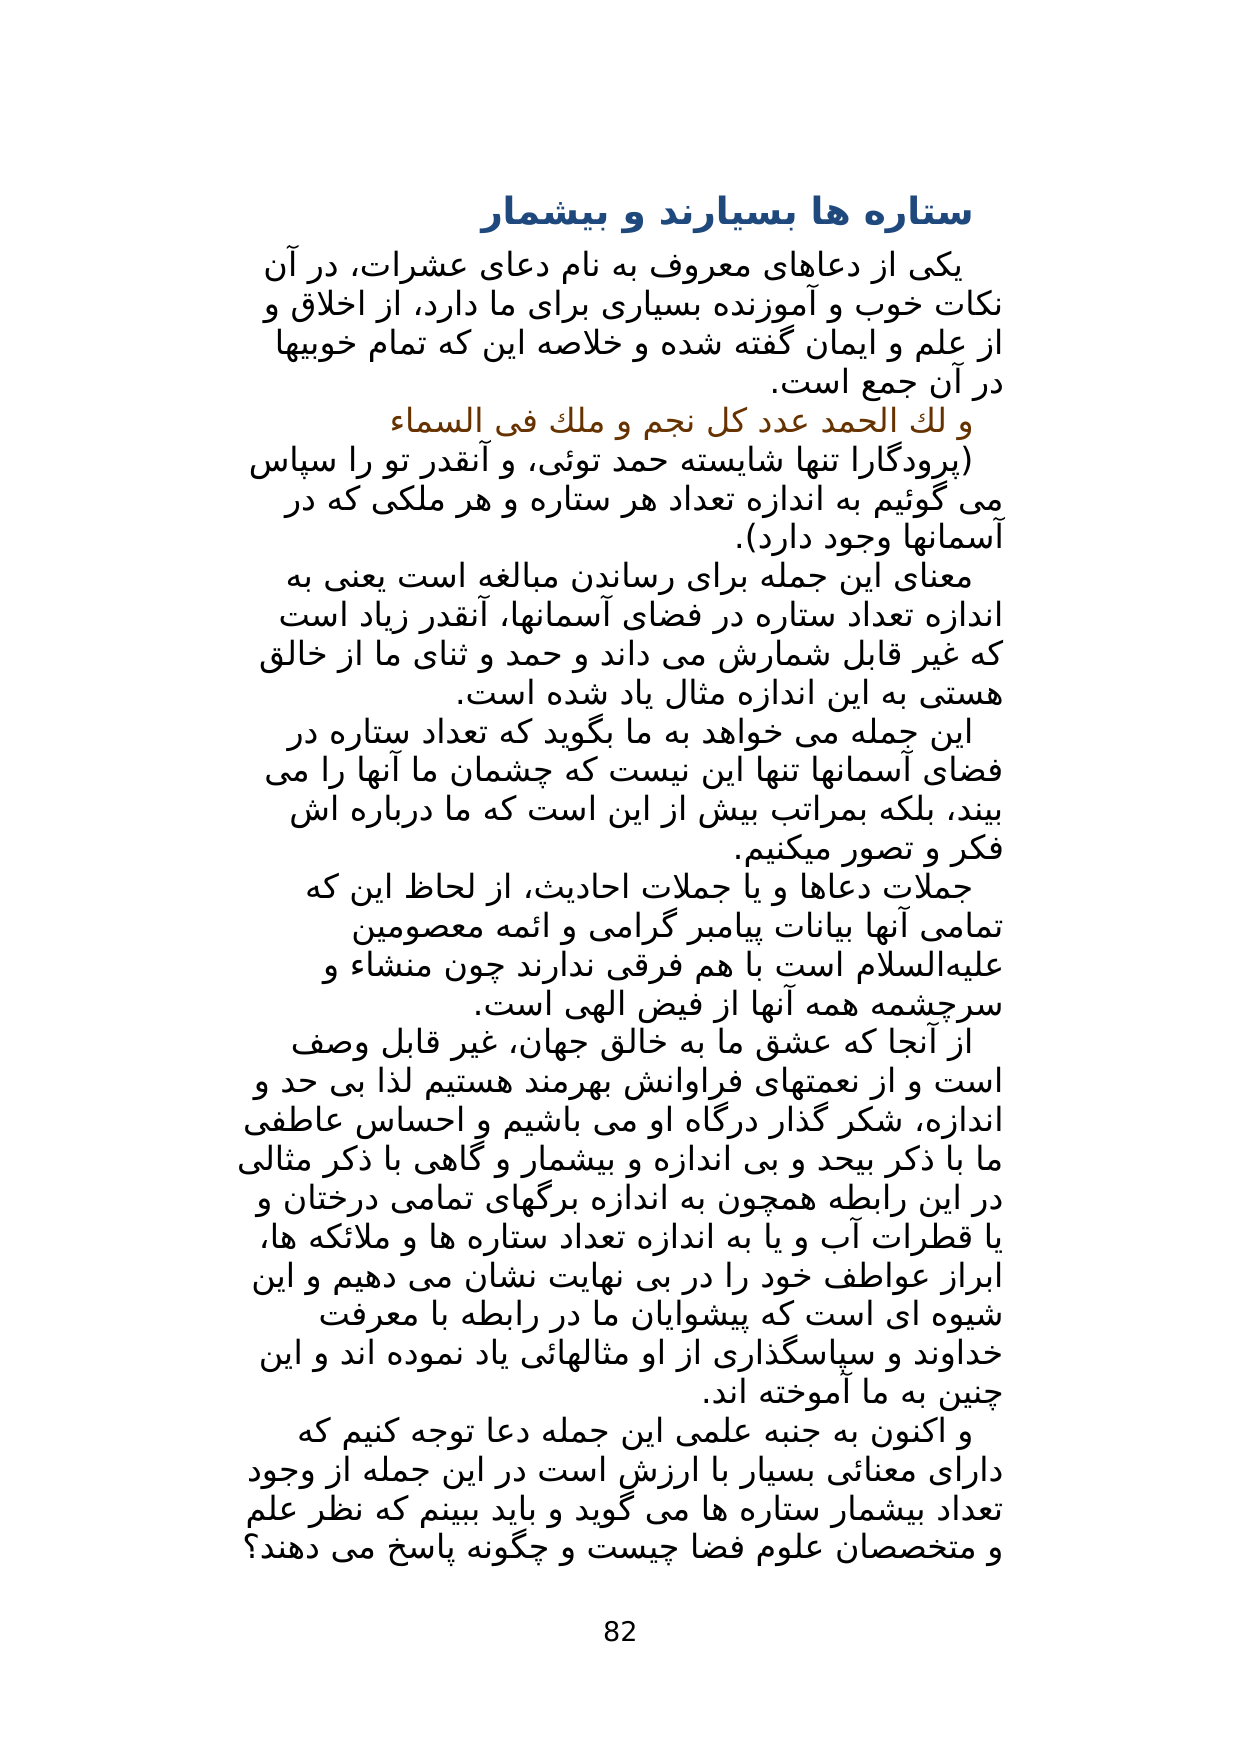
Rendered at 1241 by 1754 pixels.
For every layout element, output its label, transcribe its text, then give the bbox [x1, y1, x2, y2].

subtitle ستاره ها بسيارند و بيشمار [236, 190, 1004, 233]
text اين جمله مى خواهد به ما بگويد كه تعداد ستاره در فضاى آسمانها تنها اين نيست كه چشمان ما آنها را مى بيند، بلكه بمراتب بيش از اين است كه ما درباره اش فكر و تصور ميكنيم. [236, 712, 1004, 867]
text معناى اين جمله براى رساندن مبالغه است يعنى به اندازه تعداد ستاره در فضاى آسمانها، آنقدر زياد است كه غير قابل شمارش مى داند و حمد و ثناى ما از خالق هستى به اين اندازه مثال ياد شده است. [236, 557, 1004, 712]
text يكى از دعاهاى معروف به نام دعاى عشرات، در آن نكات خوب و آموزنده بسيارى براى ما دارد، از اخلاق و از علم و ايمان گفته شده و خلاصه اين كه تمام خوبيها در آن جمع است. [236, 246, 1004, 401]
text و لك الحمد عدد كل نجم و ملك فى السماء [236, 401, 1004, 440]
text از آنجا كه عشق ما به خالق جهان، غير قابل وصف است و از نعمتهاى فراوانش بهرمند هستيم لذا بى حد و اندازه، شكر گذار درگاه او مى باشيم و احساس عاطفى ما با ذكر بيحد و بى اندازه و بيشمار و گاهى با ذكر مثالى در اين رابطه همچون به اندازه برگهاى تمامى درختان و يا قطرات آب و يا به اندازه تعداد ستاره ها و ملائكه ها، ابراز عواطف خود را در بى نهايت نشان مى دهيم و اين شيوه اى است كه پيشوايان ما در رابطه با معرفت خداوند و سپاسگذارى از او مثالهائى ياد نموده اند و اين چنين به ما آموخته اند. [236, 1023, 1004, 1411]
text (پرودگارا تنها شايسته حمد توئى، و آنقدر تو را سپاس مى گوئيم به اندازه تعداد هر ستاره و هر ملكى كه در آسمانها وجود دارد). [236, 440, 1004, 557]
text و اكنون به جنبه علمى اين جمله دعا توجه كنيم كه داراى معنائى بسيار با ارزش است در اين جمله از وجود تعداد بيشمار ستاره ها مى گويد و بايد ببينم كه نظر علم و متخصصان علوم فضا چيست و چگونه پاسخ مى دهند؟ [236, 1411, 1004, 1567]
text جملات دعاها و يا جملات احاديث، از لحاظ اين كه تمامى آنها بيانات پيامبر گرامى و ائمه معصومين عليه‌السلام است با هم فرقى ندارند چون منشاء و سرچشمه همه آنها از فيض الهى است. [236, 867, 1004, 1023]
